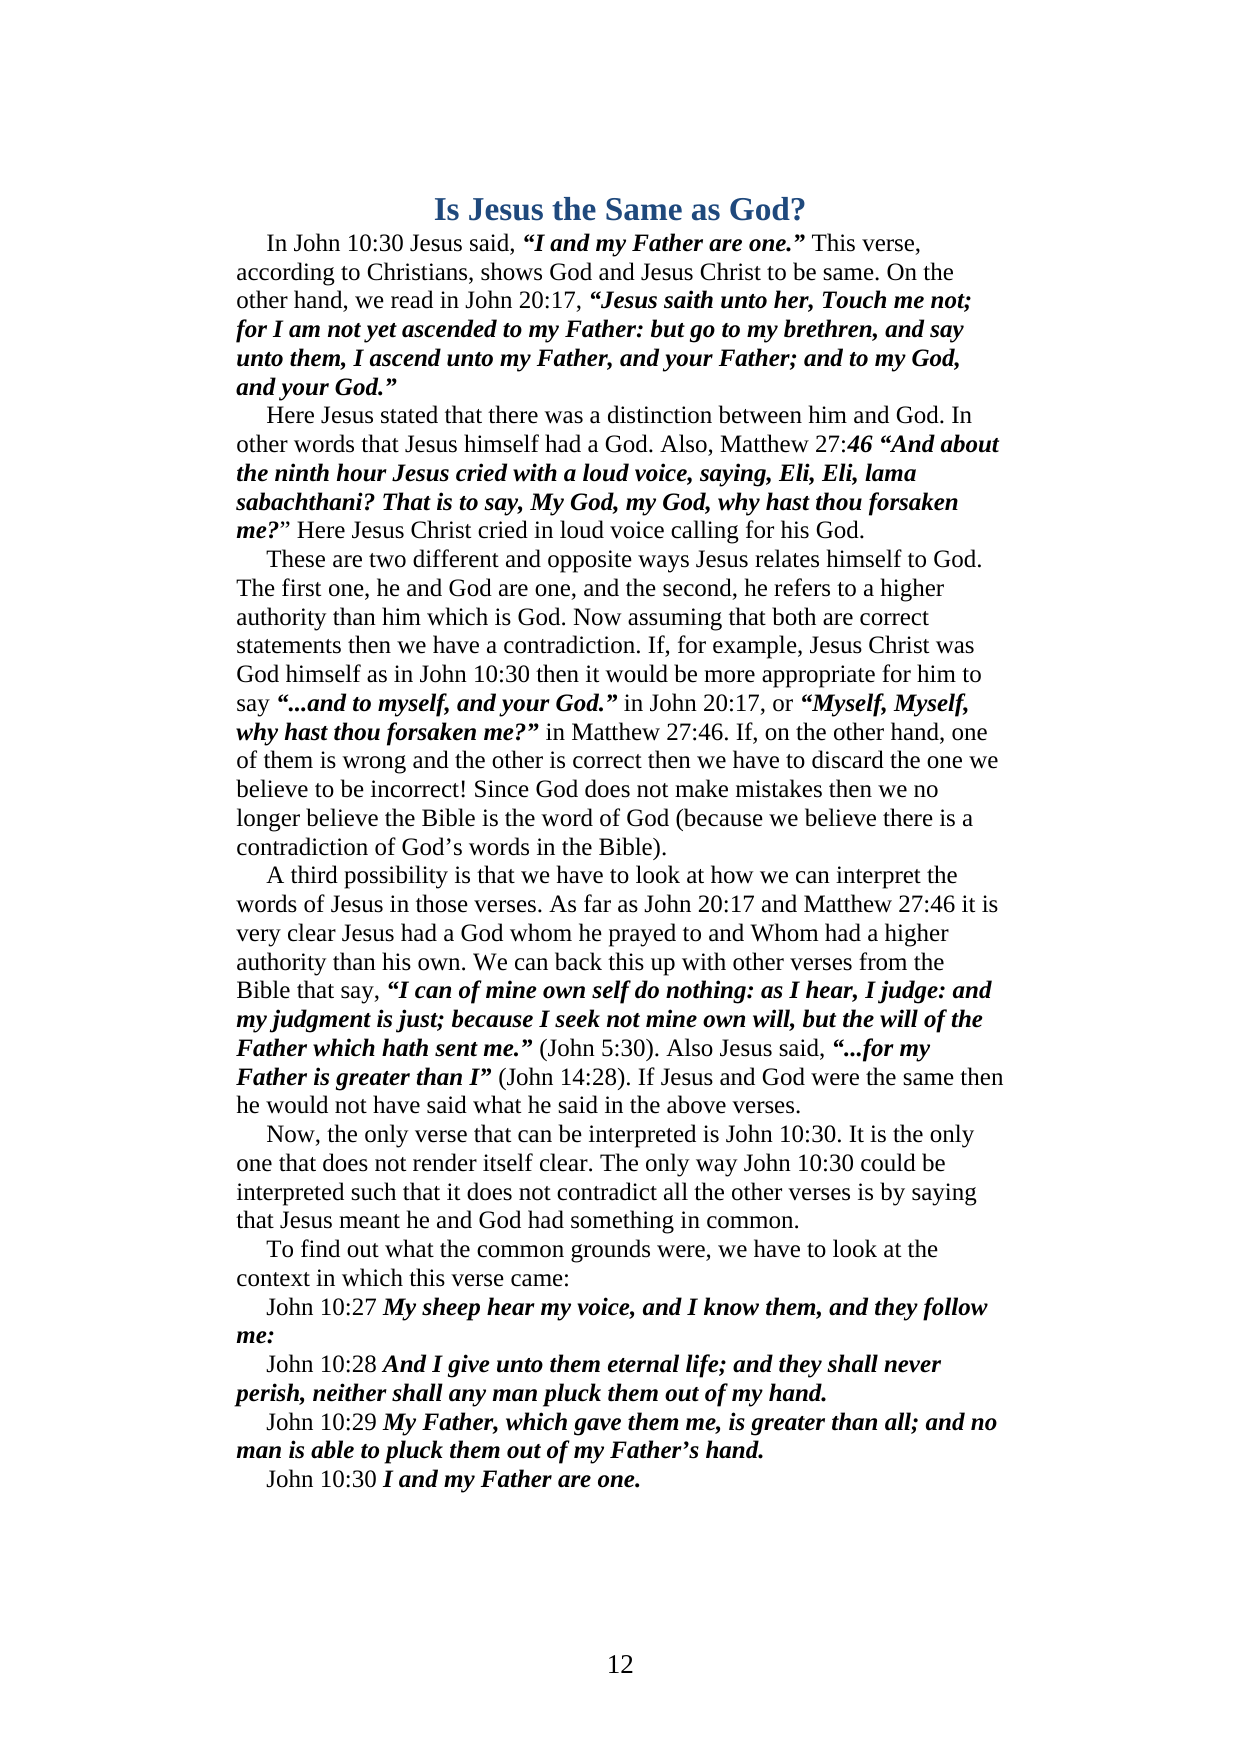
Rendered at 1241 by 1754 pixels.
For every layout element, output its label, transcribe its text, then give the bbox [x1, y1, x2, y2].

text John 10:29 My Father, which gave them me, is greater than all; and no man is able to pluck them out of my Father’s hand. [236, 1407, 1004, 1464]
text To find out what the common grounds were, we have to look at the context in which this verse came: [236, 1234, 1004, 1292]
text A third possibility is that we have to look at how we can interpret the words of Jesus in those verses. As far as John 20:17 and Matthew 27:46 it is very clear Jesus had a God whom he prayed to and Whom had a higher authority than his own. We can back this up with other verses from the Bible that say, “I can of mine own self do nothing: as I hear, I judge: and my judgment is just; because I seek not mine own will, but the will of the Father which hath sent me.” (John 5:30). Also Jesus said, “...for my Father is greater than I” (John 14:28). If Jesus and God were the same then he would not have said what he said in the above verses. [236, 861, 1004, 1119]
text John 10:30 I and my Father are one. [236, 1464, 1004, 1493]
text These are two different and opposite ways Jesus relates himself to God. The first one, he and God are one, and the second, he refers to a higher authority than him which is God. Now assuming that both are correct statements then we have a contradiction. If, for example, Jesus Christ was God himself as in John 10:30 then it would be more appropriate for him to say “...and to myself, and your God.” in John 20:17, or “Myself, Myself, why hast thou forsaken me?” in Matthew 27:46. If, on the other hand, one of them is wrong and the other is correct then we have to discard the one we believe to be incorrect! Since God does not make mistakes then we no longer believe the Bible is the word of God (because we believe there is a contradiction of God’s words in the Bible). [236, 544, 1004, 861]
text Here Jesus stated that there was a distinction between him and God. In other words that Jesus himself had a God. Also, Matthew 27:46 “And about the ninth hour Jesus cried with a loud voice, saying, Eli, Eli, lama sabachthani? That is to say, My God, my God, why hast thou forsaken me?” Here Jesus Christ cried in loud voice calling for his God. [236, 401, 1004, 544]
text Now, the only verse that can be interpreted is John 10:30. It is the only one that does not render itself clear. The only way John 10:30 could be interpreted such that it does not contradict all the other verses is by saying that Jesus meant he and God had something in common. [236, 1119, 1004, 1234]
text John 10:27 My sheep hear my voice, and I know them, and they follow me: [236, 1292, 1004, 1349]
text John 10:28 And I give unto them eternal life; and they shall never perish, neither shall any man pluck them out of my hand. [236, 1349, 1004, 1407]
subtitle Is Jesus the Same as God? [236, 190, 1004, 228]
text In John 10:30 Jesus said, “I and my Father are one.” This verse, according to Christians, shows God and Jesus Christ to be same. On the other hand, we read in John 20:17, “Jesus saith unto her, Touch me not; for I am not yet ascended to my Father: but go to my brethren, and say unto them, I ascend unto my Father, and your Father; and to my God, and your God.” [236, 228, 1004, 401]
